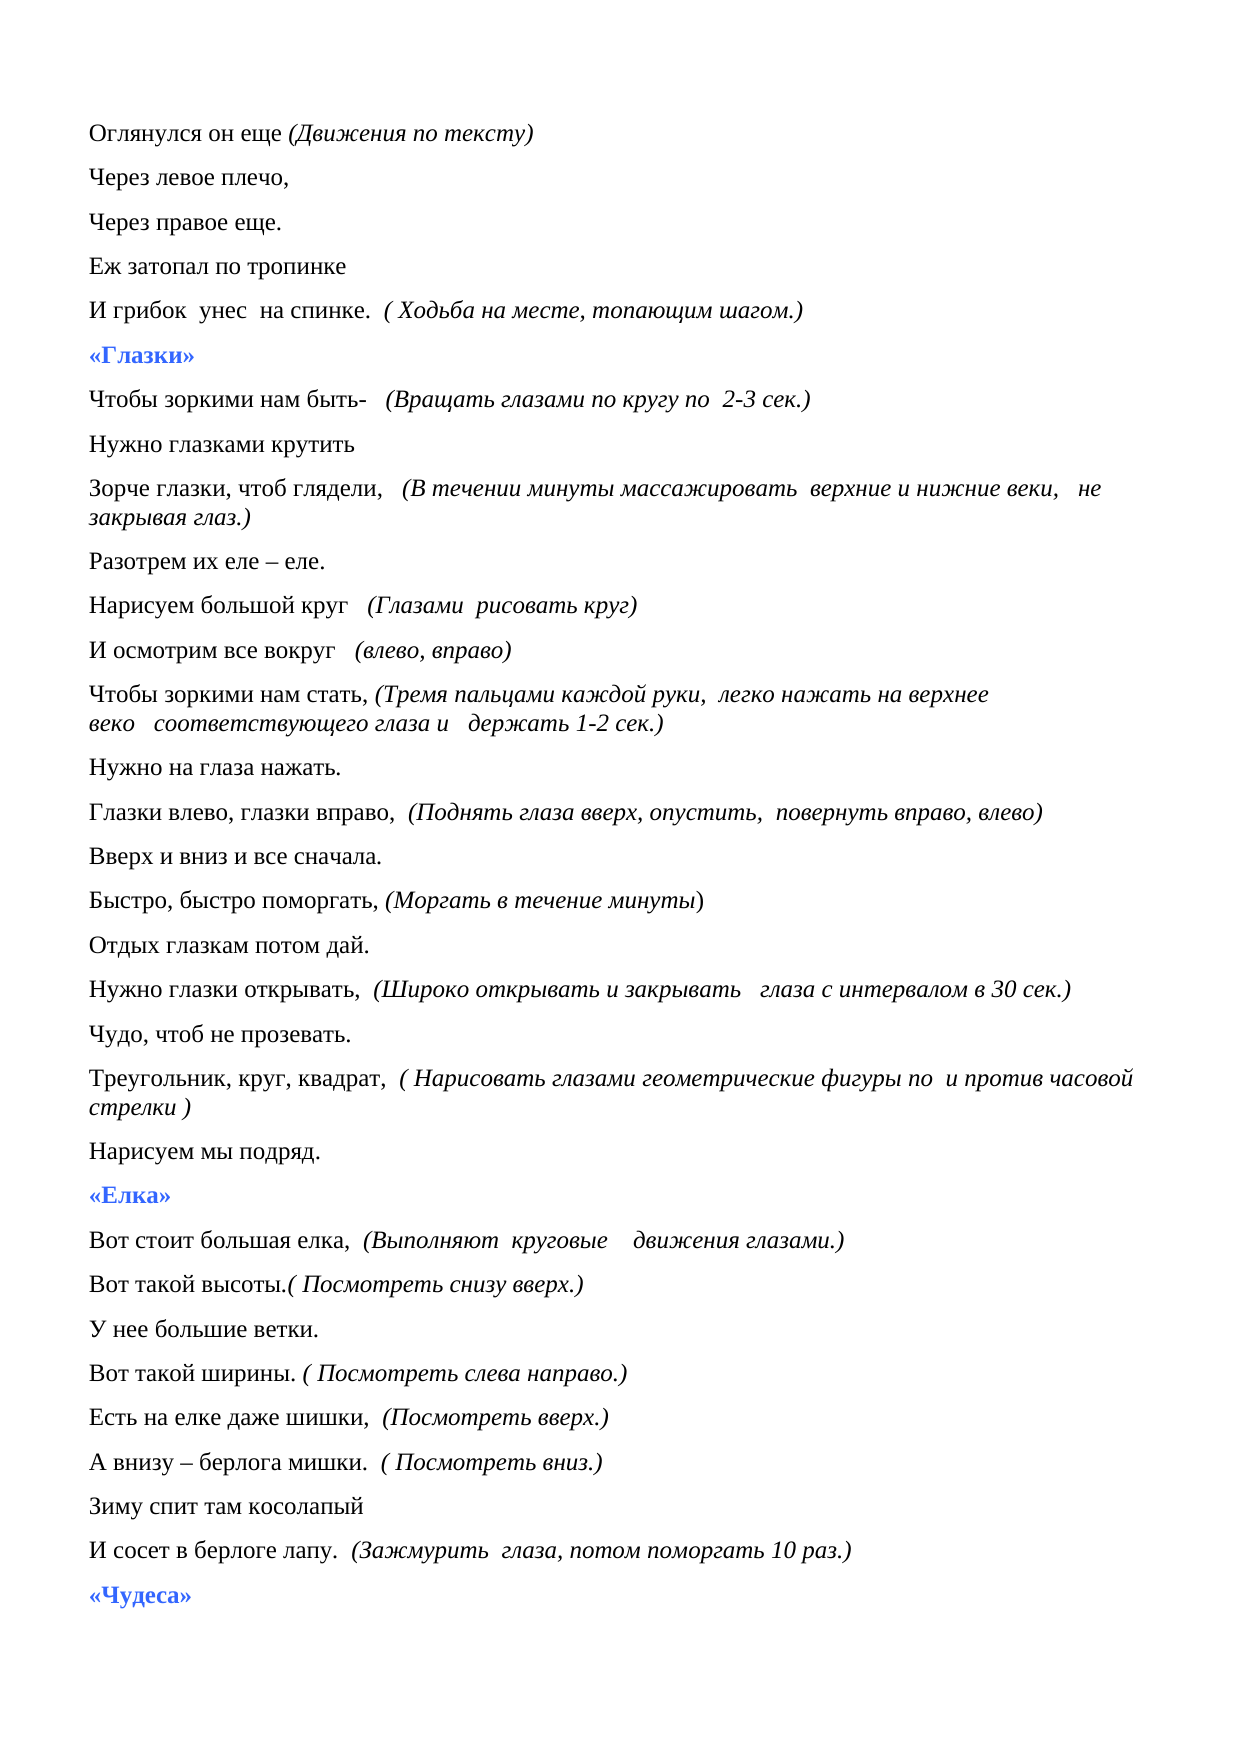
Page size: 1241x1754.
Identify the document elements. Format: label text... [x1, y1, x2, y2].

text «Чудеса» [89, 1580, 1152, 1609]
text Еж затопал по тропинке [89, 251, 1152, 280]
text У нее большие ветки. [89, 1314, 1152, 1342]
text И осмотрим все вокруг (влево, вправо) [89, 635, 1152, 664]
text Нарисуем большой круг (Глазами рисовать круг) [89, 591, 1152, 619]
text Глазки влево, глазки вправо, (Поднять глаза вверх, опустить, повернуть вправо, влево) [89, 797, 1152, 826]
text Есть на елке даже шишки, (Посмотреть вверх.) [89, 1402, 1152, 1431]
text Вот такой высоты.( Посмотреть снизу вверх.) [89, 1269, 1152, 1298]
text Разотрем их еле – еле. [89, 546, 1152, 575]
text «Елка» [89, 1181, 1152, 1209]
text Чудо, чтоб не прозевать. [89, 1019, 1152, 1047]
text Вверх и вниз и все сначала. [89, 841, 1152, 870]
text Нужно глазки открывать, (Широко открывать и закрывать глаза с интервалом в 30 сек.) [89, 974, 1152, 1003]
text Через правое еще. [89, 207, 1152, 236]
text Треугольник, круг, квадрат, ( Нарисовать глазами геометрические фигуры по и против часовой стрелки ) [89, 1063, 1152, 1121]
text «Глазки» [89, 340, 1152, 369]
text Зиму спит там косолапый [89, 1491, 1152, 1520]
text Нужно глазками крутить [89, 429, 1152, 457]
text Вот стоит большая елка, (Выполняют круговые движения глазами.) [89, 1225, 1152, 1254]
text А внизу – берлога мишки. ( Посмотреть вниз.) [89, 1447, 1152, 1476]
text Зорче глазки, чтоб глядели, (В течении минуты массажировать верхние и нижние веки, не закрывая глаз.) [89, 473, 1152, 531]
text И сосет в берлоге лапу. (Зажмурить глаза, потом поморгать 10 раз.) [89, 1536, 1152, 1564]
text Через левое плечо, [89, 162, 1152, 191]
text Отдых глазкам потом дай. [89, 930, 1152, 959]
text Чтобы зоркими нам стать, (Тремя пальцами каждой руки, легко нажать на верхнее веко соответствующего глаза и держать 1-2 сек.) [89, 679, 1152, 737]
text Оглянулся он еще (Движения по тексту) [89, 118, 1152, 147]
text Нарисуем мы подряд. [89, 1136, 1152, 1165]
text И грибок унес на спинке. ( Ходьба на месте, топающим шагом.) [89, 296, 1152, 324]
text Чтобы зоркими нам быть- (Вращать глазами по кругу по 2-3 сек.) [89, 384, 1152, 413]
text Нужно на глаза нажать. [89, 752, 1152, 781]
text Вот такой ширины. ( Посмотреть слева направо.) [89, 1358, 1152, 1387]
text Быстро, быстро поморгать, (Моргать в течение минуты) [89, 886, 1152, 914]
